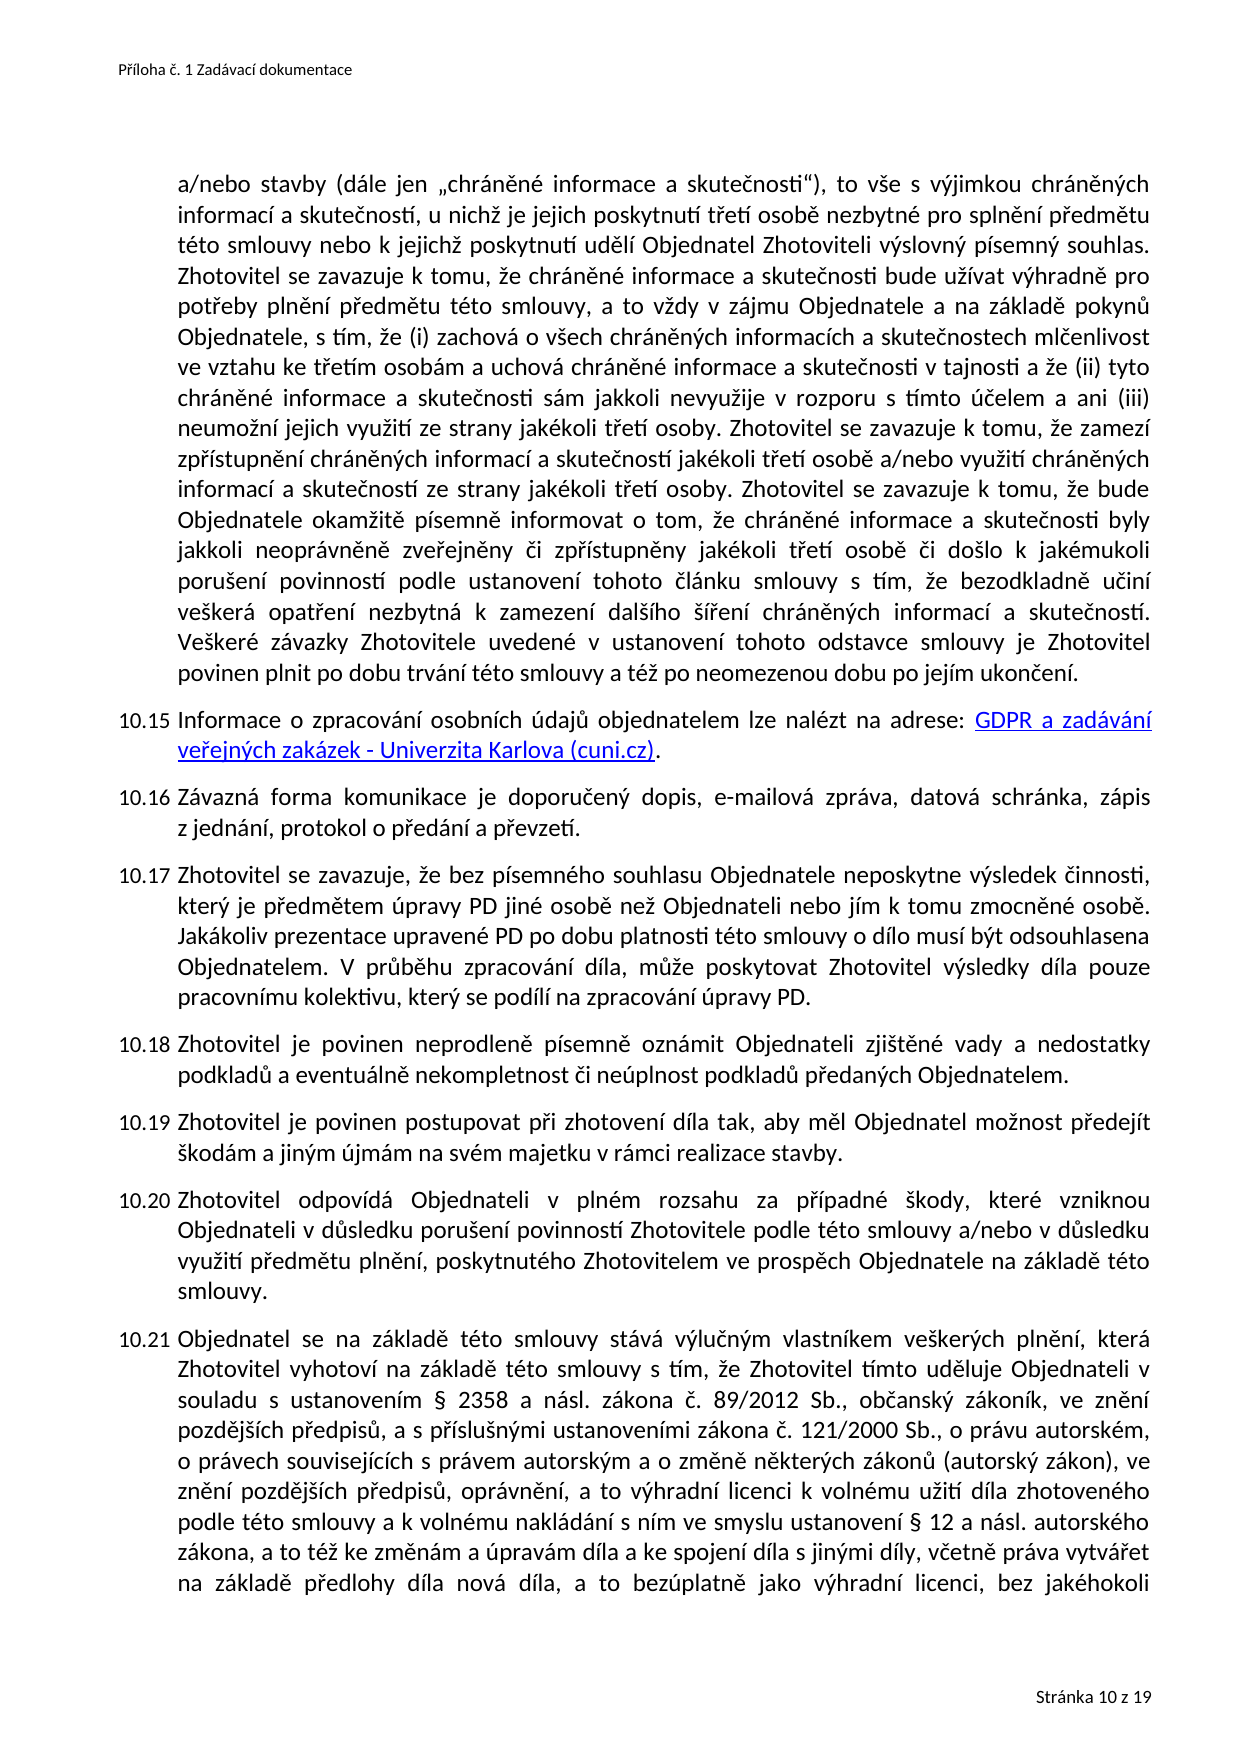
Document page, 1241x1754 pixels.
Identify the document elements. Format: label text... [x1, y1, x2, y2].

list Zhotovitel odpovídá Objednateli v plném rozsahu za případné škody, které vzniknou Objednateli v důsledku porušení povinností Zhotovitele podle této smlouvy a/nebo v důsledku využití předmětu plnění, poskytnutého Zhotovitelem ve prospěch Objednatele na základě této smlouvy. [118, 1184, 1152, 1306]
list Zhotovitel je povinen postupovat při zhotovení díla tak, aby měl Objednatel možnost předejít škodám a jiným újmám na svém majetku v rámci realizace stavby. [118, 1106, 1152, 1167]
list Informace o zpracování osobních údajů objednatelem lze nalézt na adrese: GDPR a zadávání veřejných zakázek - Univerzita Karlova (cuni.cz). [118, 704, 1152, 765]
list Závazná forma komunikace je doporučený dopis, e-mailová zpráva, datová schránka, zápis z jednání, protokol o předání a převzetí. [118, 782, 1152, 843]
list Zhotovitel se zavazuje, že bez písemného souhlasu Objednatele neposkytne výsledek činnosti, který je předmětem úpravy PD jiné osobě než Objednateli nebo jím k tomu zmocněné osobě. Jakákoliv prezentace upravené PD po dobu platnosti této smlouvy o dílo musí být odsouhlasena Objednatelem. V průběhu zpracování díla, může poskytovat Zhotovitel výsledky díla pouze pracovnímu kolektivu, který se podílí na zpracování úpravy PD. [118, 859, 1152, 1012]
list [118, 1323, 1152, 1597]
list Zhotovitel je povinen neprodleně písemně oznámit Objednateli zjištěné vady a nedostatky podkladů a eventuálně nekompletnost či neúplnost podkladů předaných Objednatelem. [118, 1028, 1152, 1089]
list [118, 168, 1152, 687]
